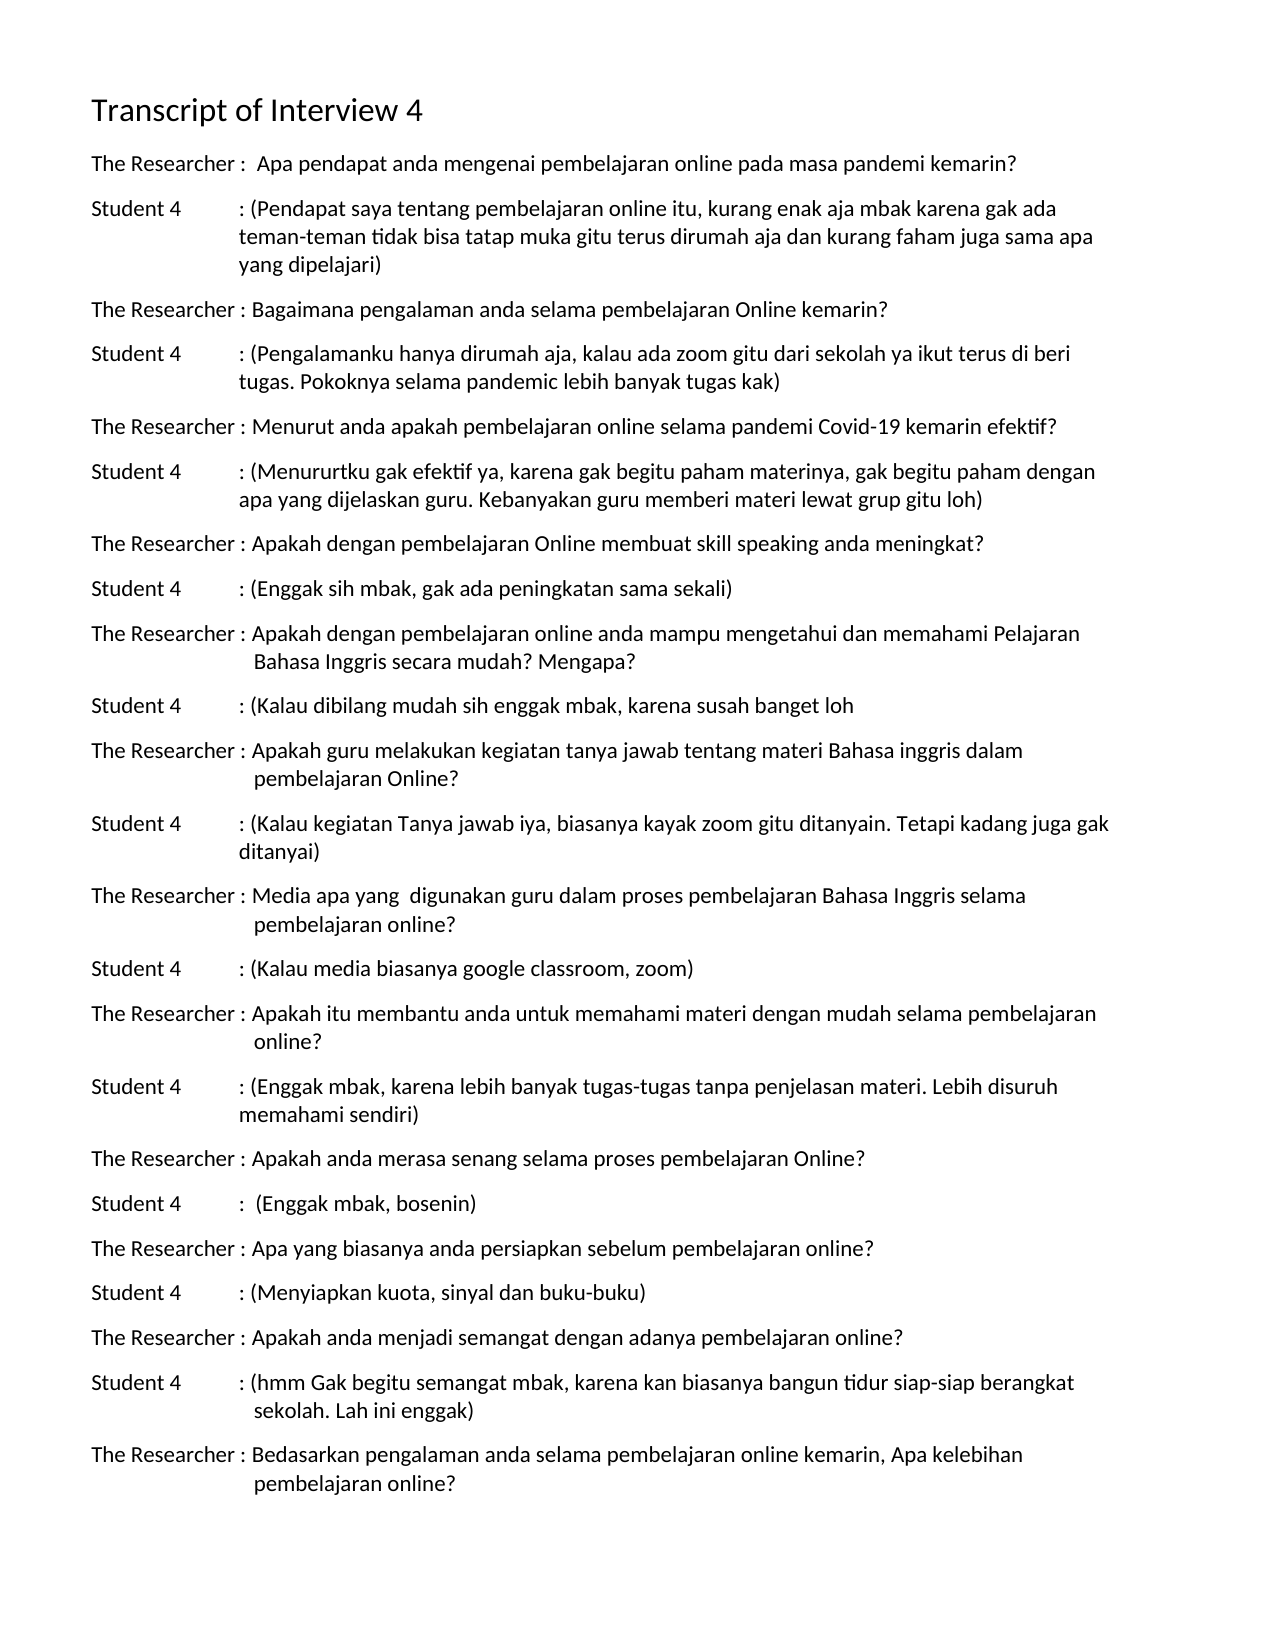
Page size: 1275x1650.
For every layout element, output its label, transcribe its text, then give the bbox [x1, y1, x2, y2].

text Student 4 : (Pendapat saya tentang pembelajaran online itu, kurang enak aja mbak karena gak ada teman-teman tidak bisa tatap muka gitu terus dirumah aja dan kurang faham juga sama apa yang dipelajari) [91, 194, 1125, 278]
text The Researcher : Media apa yang digunakan guru dalam proses pembelajaran Bahasa Inggris selama pembelajaran online? [91, 882, 1125, 938]
text The Researcher : Apakah anda menjadi semangat dengan adanya pembelajaran online? [91, 1323, 1125, 1351]
text The Researcher : Apa yang biasanya anda persiapkan sebelum pembelajaran online? [91, 1234, 1125, 1262]
text The Researcher : Menurut anda apakah pembelajaran online selama pandemi Covid-19 kemarin efektif? [91, 412, 1125, 440]
text The Researcher : Apakah dengan pembelajaran Online membuat skill speaking anda meningkat? [91, 529, 1125, 557]
text The Researcher : Bagaimana pengalaman anda selama pembelajaran Online kemarin? [91, 295, 1125, 323]
text Student 4 : (hmm Gak begitu semangat mbak, karena kan biasanya bangun tidur siap-siap berangkat sekolah. Lah ini enggak) [91, 1368, 1125, 1424]
text The Researcher : Apakah anda merasa senang selama proses pembelajaran Online? [91, 1144, 1125, 1172]
text Student 4 : (Menyiapkan kuota, sinyal dan buku-buku) [91, 1278, 1125, 1307]
text Student 4 : (Kalau dibilang mudah sih enggak mbak, karena susah banget loh [91, 692, 1125, 719]
text The Researcher : Apakah dengan pembelajaran online anda mampu mengetahui dan memahami Pelajaran Bahasa Inggris secara mudah? Mengapa? [91, 619, 1125, 675]
text Student 4 : (Pengalamanku hanya dirumah aja, kalau ada zoom gitu dari sekolah ya ikut terus di beri tugas. Pokoknya selama pandemic lebih banyak tugas kak) [91, 339, 1125, 395]
text Student 4 : (Enggak mbak, karena lebih banyak tugas-tugas tanpa penjelasan materi. Lebih disuruh memahami sendiri) [91, 1072, 1125, 1128]
text The Researcher : Bedasarkan pengalaman anda selama pembelajaran online kemarin, Apa kelebihan pembelajaran online? [91, 1441, 1125, 1497]
text Student 4 : (Enggak sih mbak, gak ada peningkatan sama sekali) [91, 574, 1125, 602]
text The Researcher : Apa pendapat anda mengenai pembelajaran online pada masa pandemi kemarin? [91, 149, 1125, 177]
text Student 4 : (Menururtku gak efektif ya, karena gak begitu paham materinya, gak begitu paham dengan apa yang dijelaskan guru. Kebanyakan guru memberi materi lewat grup gitu loh) [91, 457, 1125, 513]
text The Researcher : Apakah guru melakukan kegiatan tanya jawab tentang materi Bahasa inggris dalam pembelajaran Online? [91, 736, 1125, 792]
text Transcript of Interview 4 [91, 89, 1125, 129]
text Student 4 : (Enggak mbak, bosenin) [91, 1189, 1125, 1217]
text Student 4 : (Kalau kegiatan Tanya jawab iya, biasanya kayak zoom gitu ditanyain. Tetapi kadang juga gak ditanyai) [91, 809, 1125, 865]
text Student 4 : (Kalau media biasanya google classroom, zoom) [91, 954, 1125, 982]
text The Researcher : Apakah itu membantu anda untuk memahami materi dengan mudah selama pembelajaran online? [91, 999, 1125, 1055]
